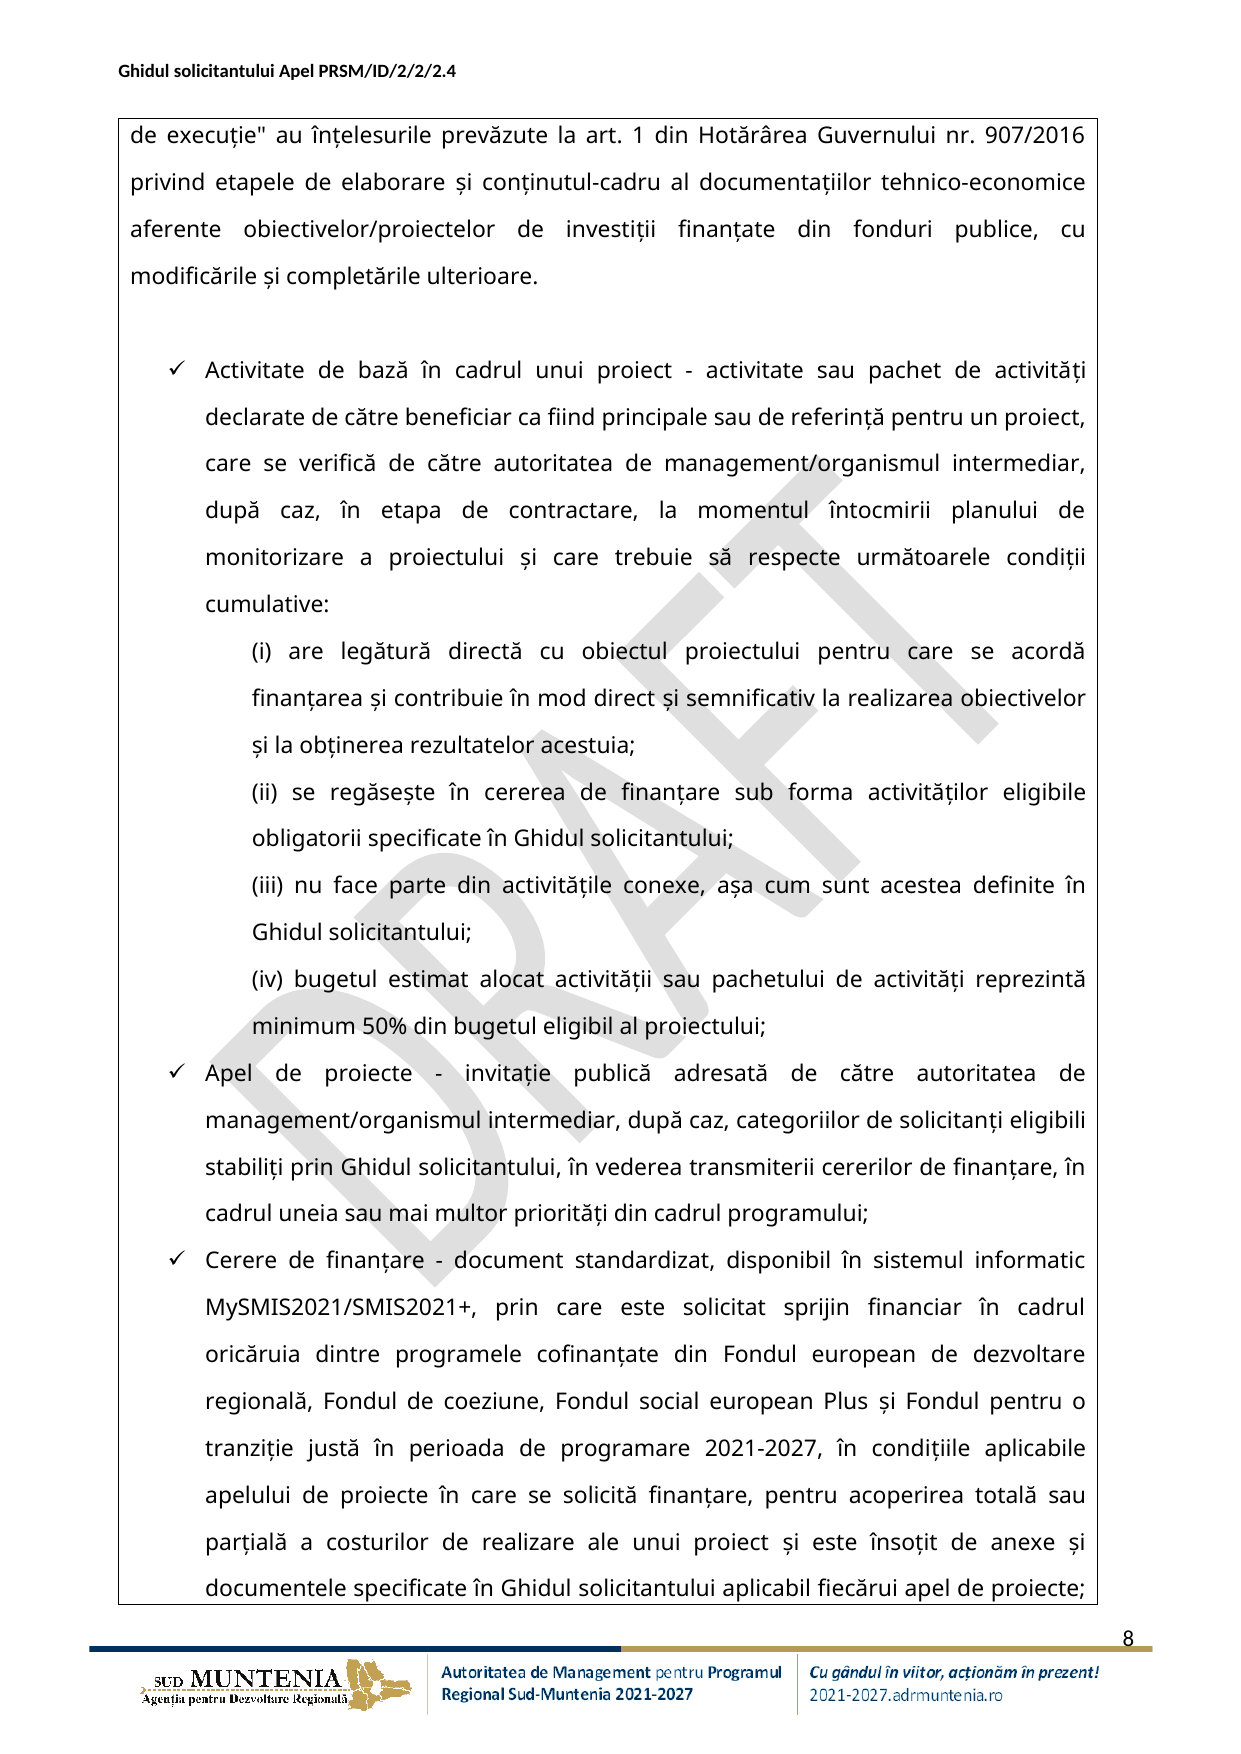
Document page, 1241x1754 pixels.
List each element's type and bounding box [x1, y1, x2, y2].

picture [89, 1646, 1153, 1715]
table_header [119, 119, 1097, 1603]
